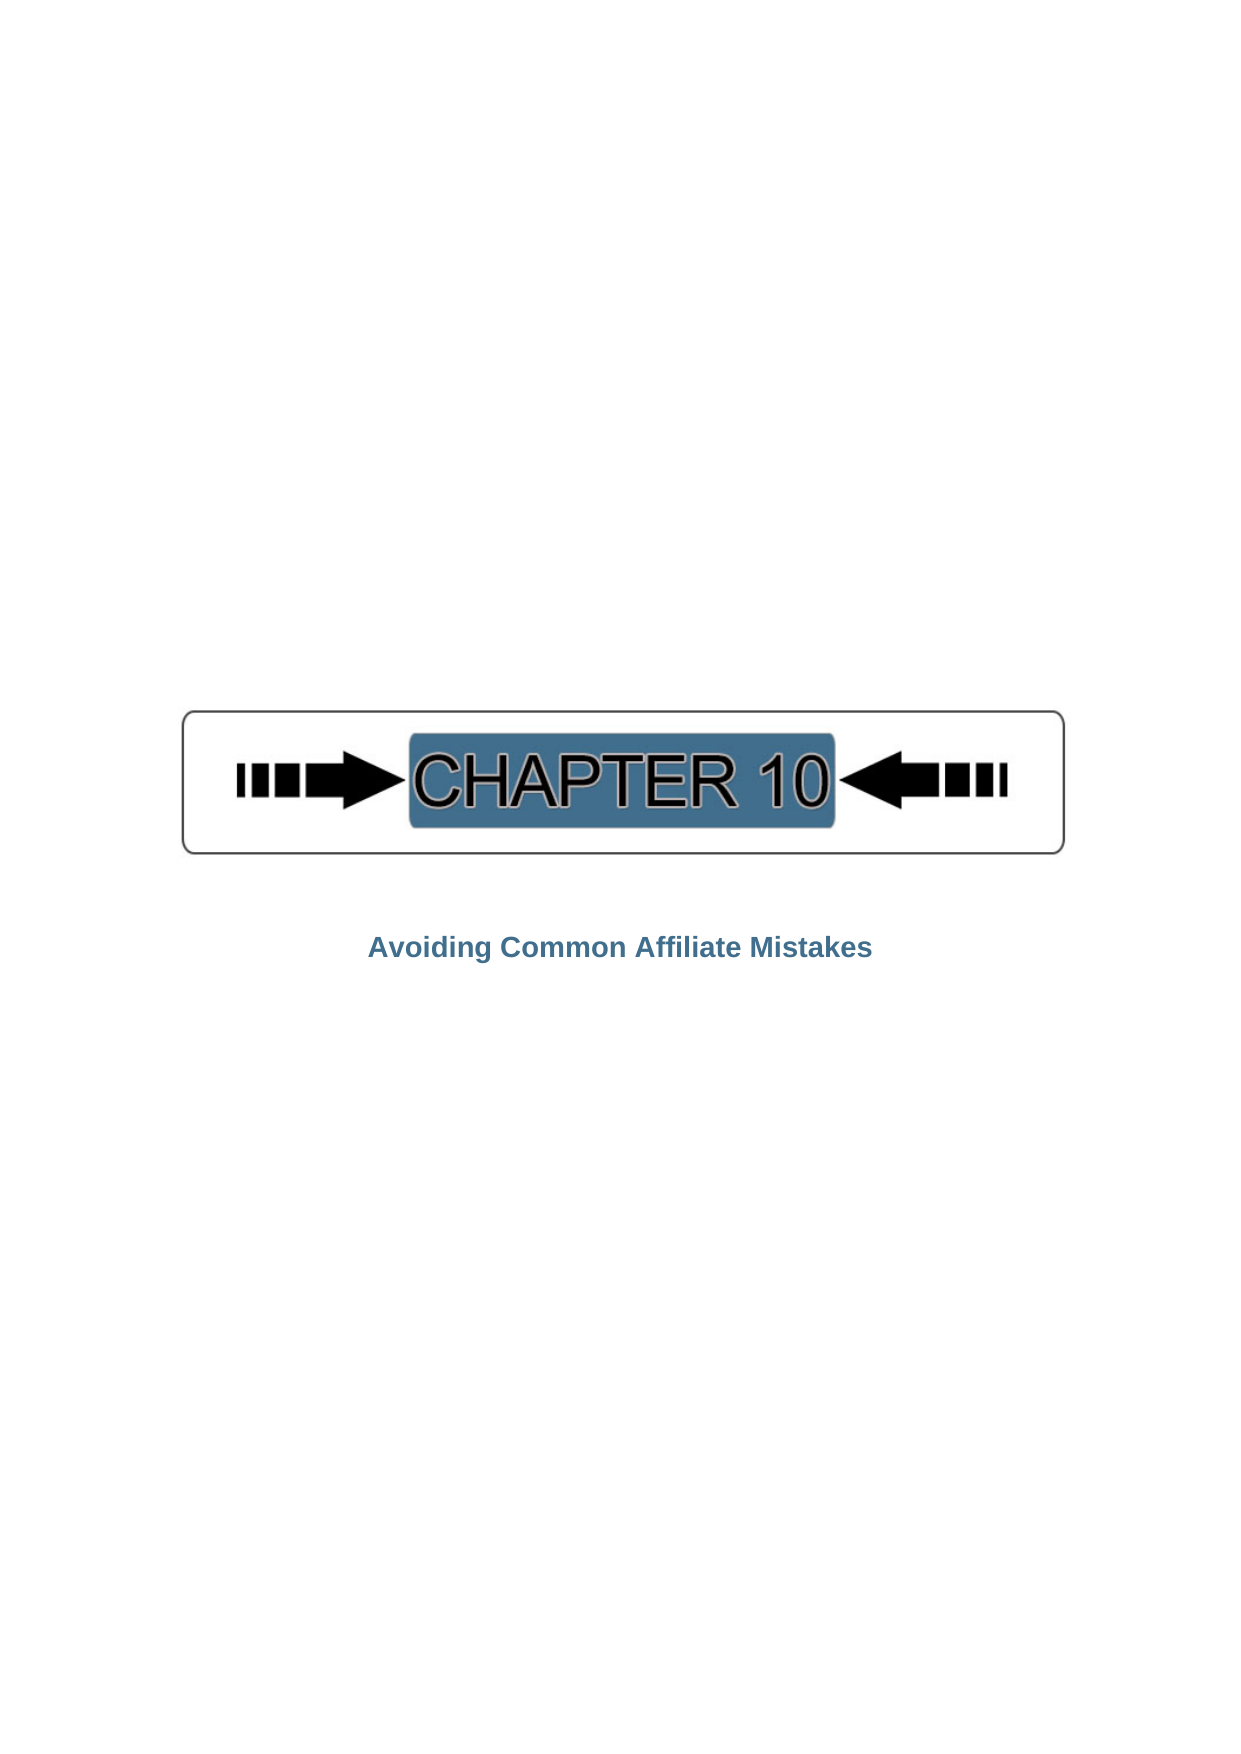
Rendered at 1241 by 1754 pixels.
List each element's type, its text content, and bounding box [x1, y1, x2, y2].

subtitle Avoiding Common Affiliate Mistakes [150, 930, 1090, 964]
picture [150, 688, 1091, 877]
